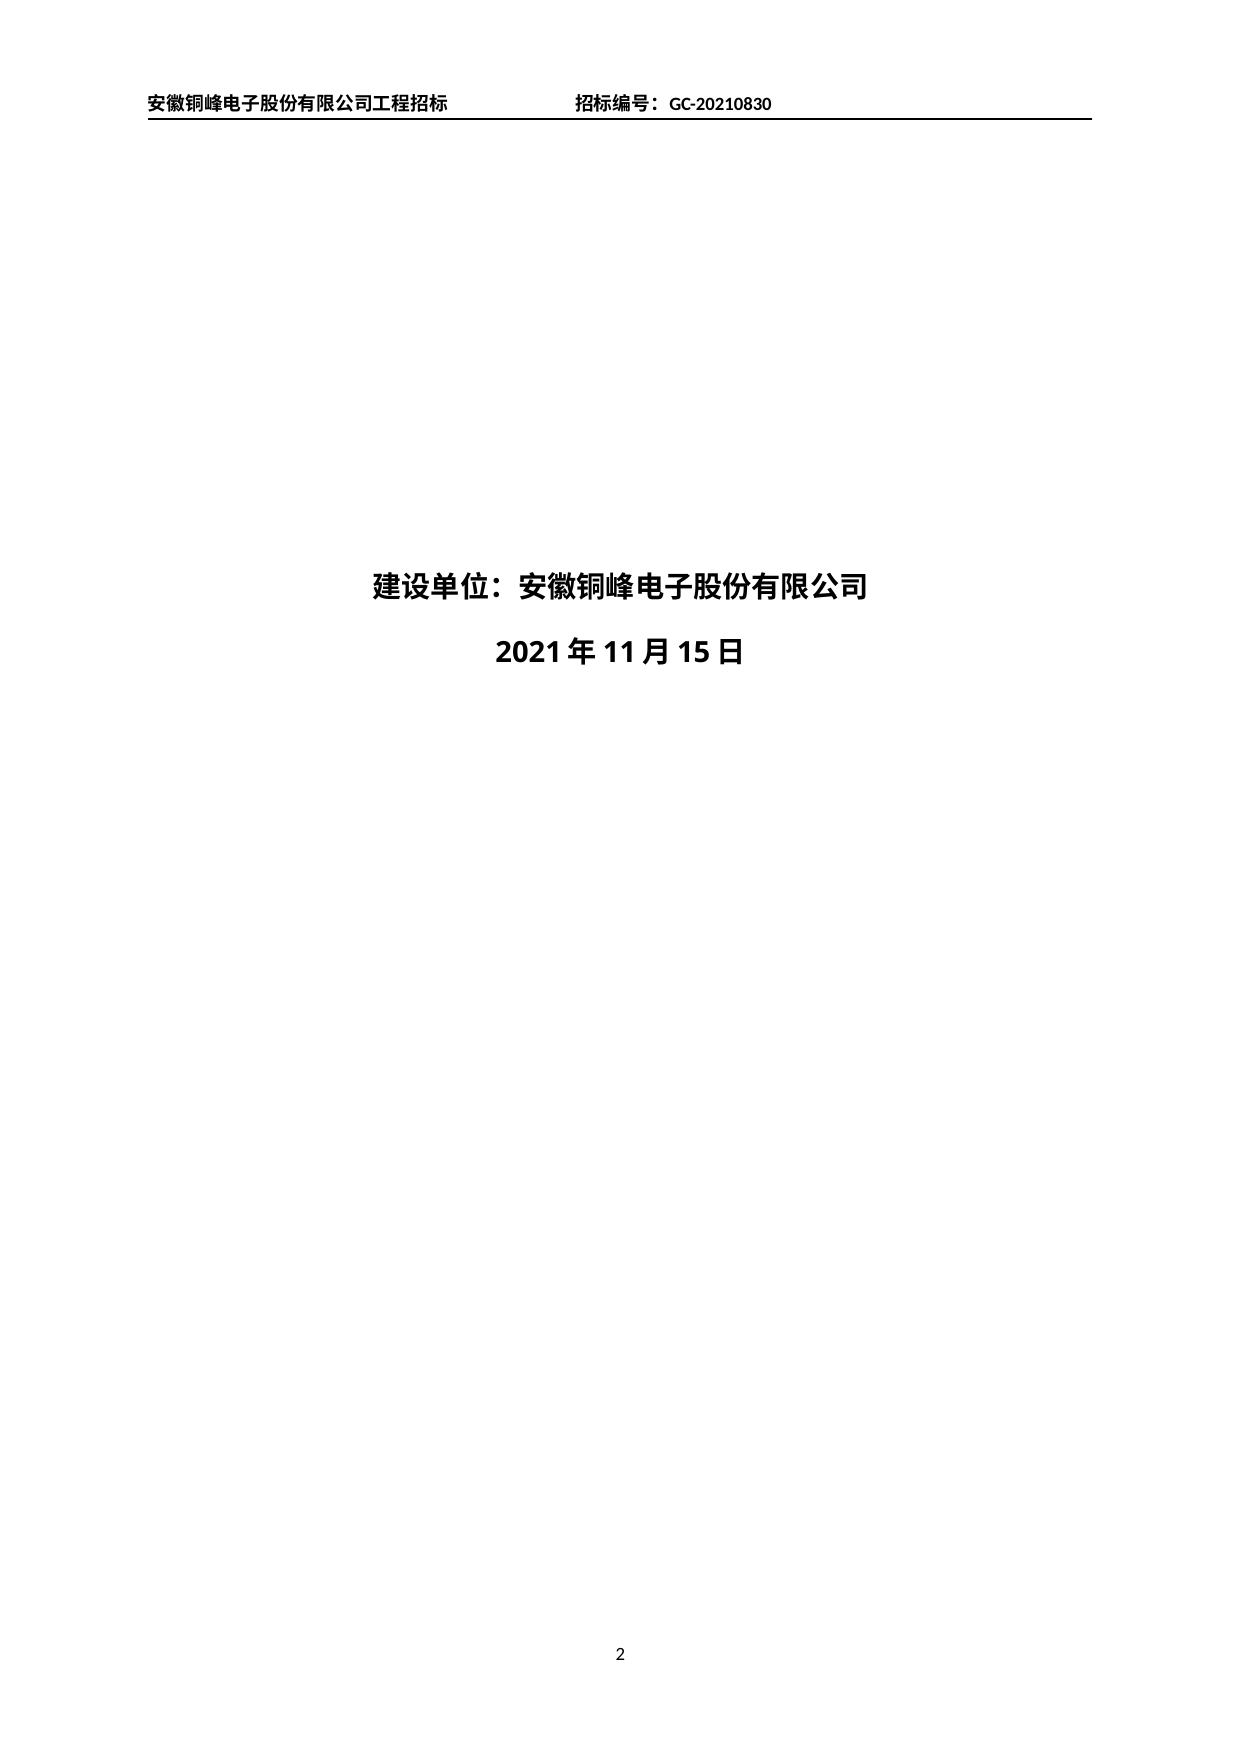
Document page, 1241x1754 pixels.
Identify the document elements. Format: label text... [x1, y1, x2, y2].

text 建设单位：安徽铜峰电子股份有限公司 [148, 552, 1092, 617]
text 2021年11月15日 [148, 617, 1092, 682]
